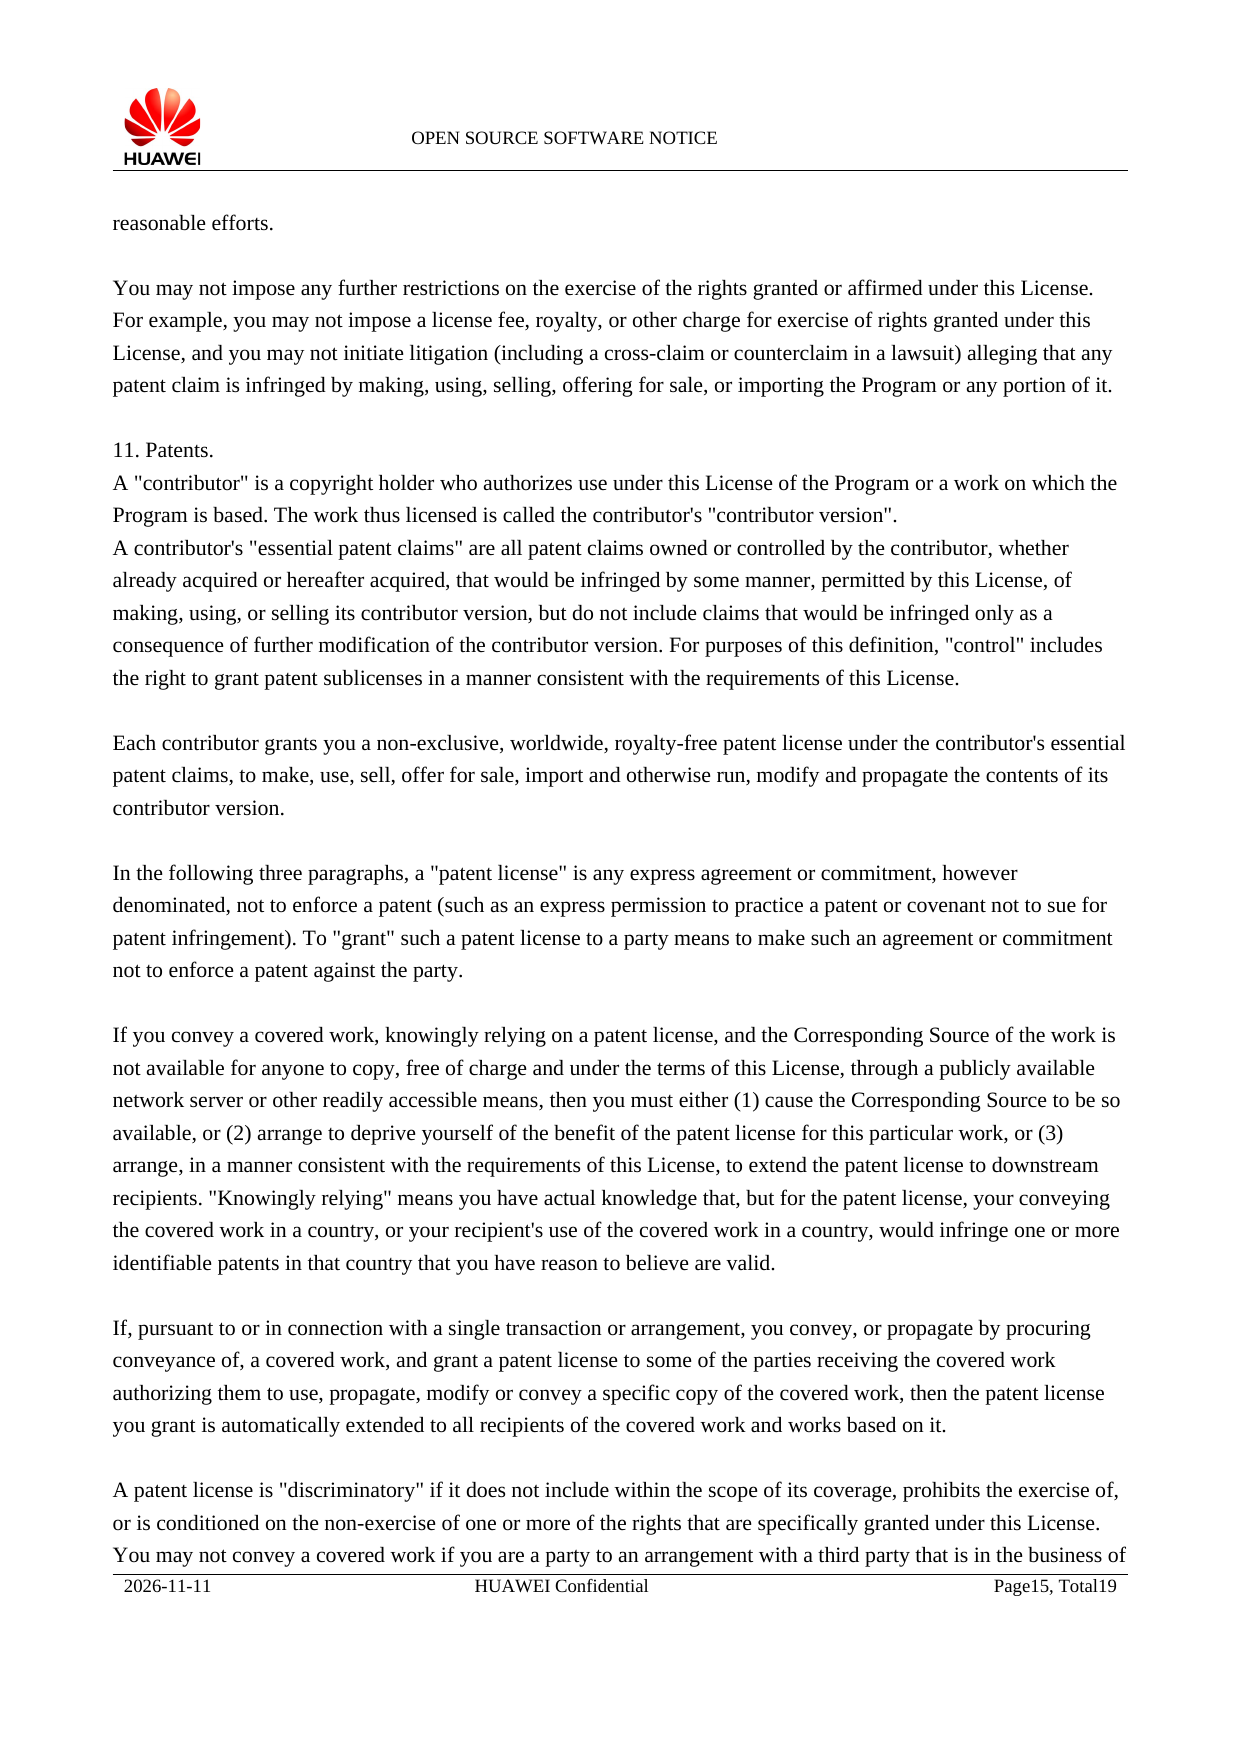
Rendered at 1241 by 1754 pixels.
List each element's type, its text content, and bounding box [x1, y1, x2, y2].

picture [124, 88, 201, 165]
